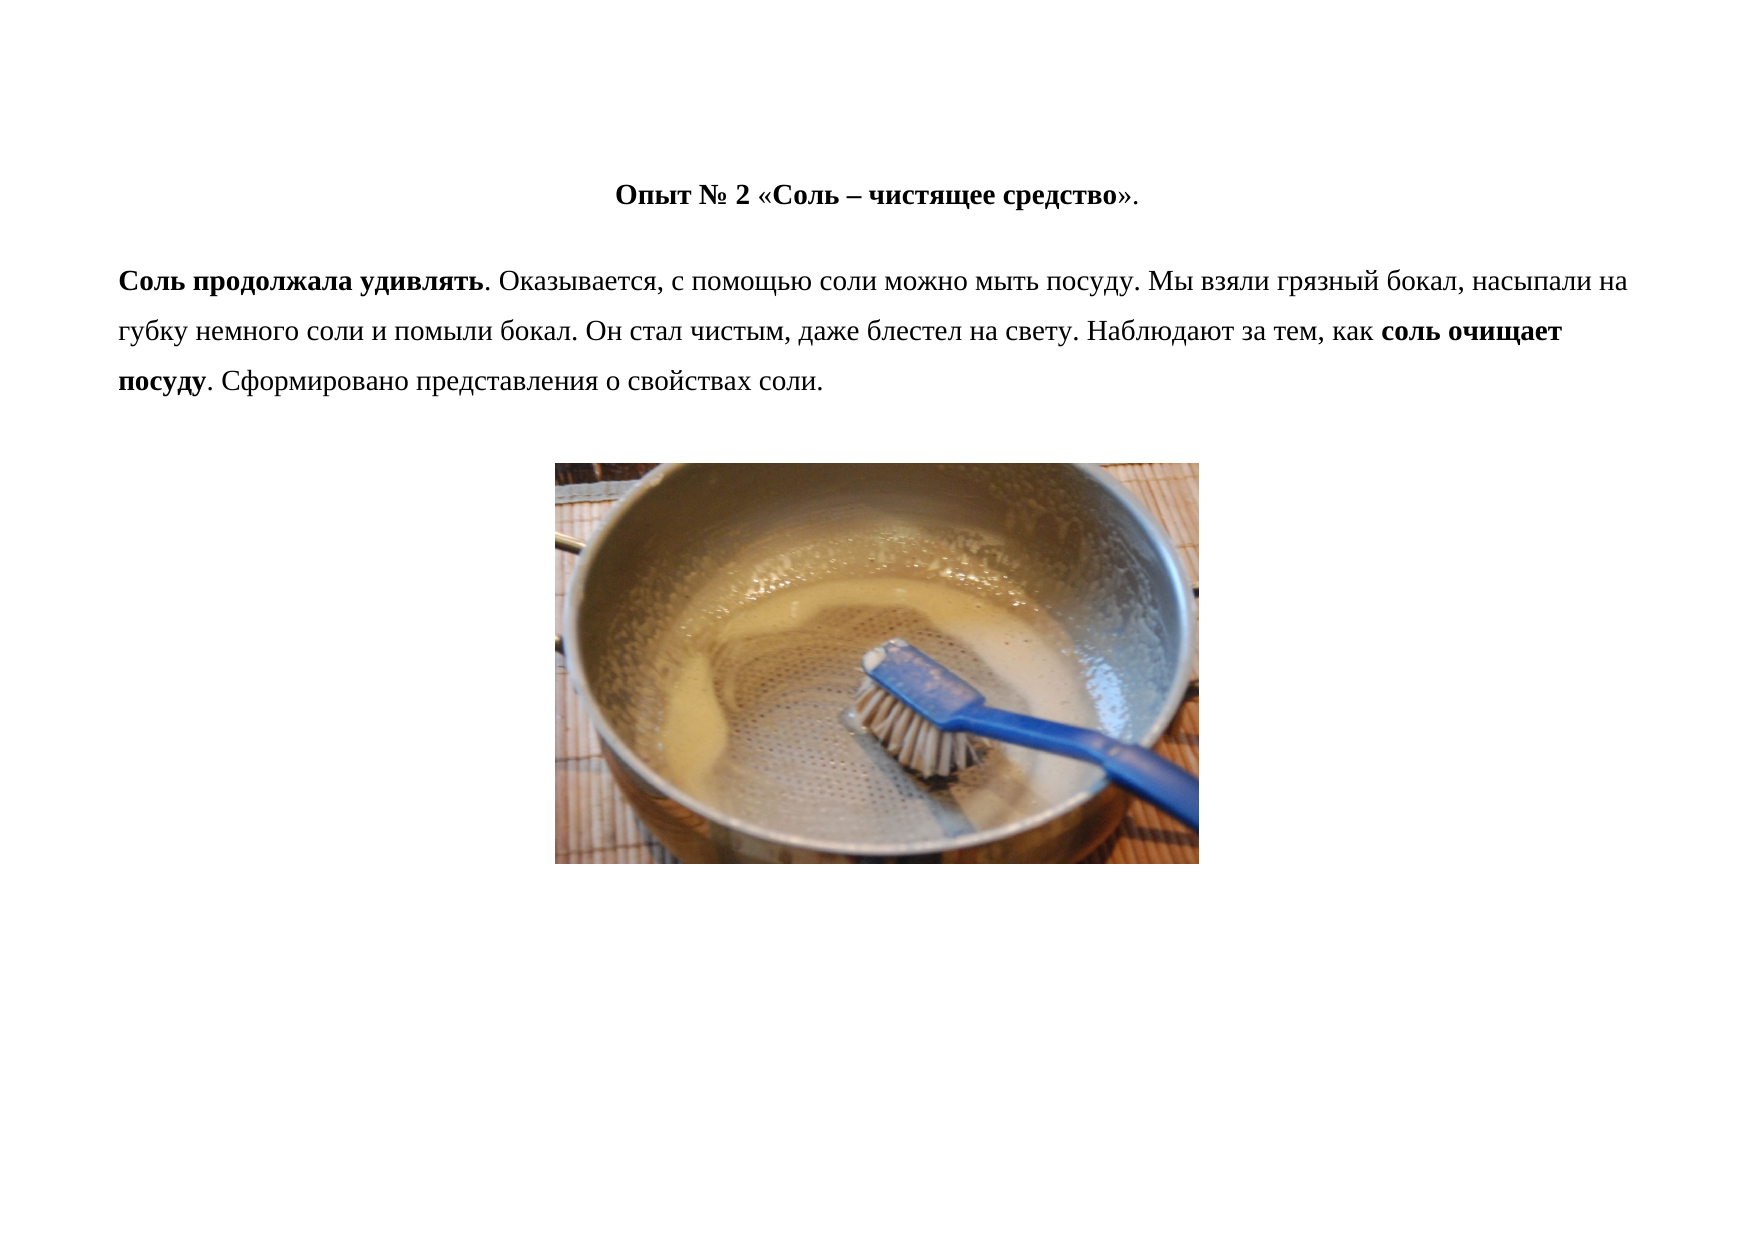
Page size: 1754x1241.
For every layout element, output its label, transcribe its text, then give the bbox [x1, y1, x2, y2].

text Опыт № 2 «Соль – чистящее средство». [118, 177, 1636, 211]
picture [555, 463, 1199, 864]
text Соль продолжала удивлять. Оказывается, с помощью соли можно мыть посуду. Мы взяли грязный бокал, насыпали на губку немного соли и помыли бокал. Он стал чистым, даже блестел на свету. Наблюдают за тем, как соль очищает посуду. Сформировано представления о свойствах соли. [118, 263, 1636, 397]
